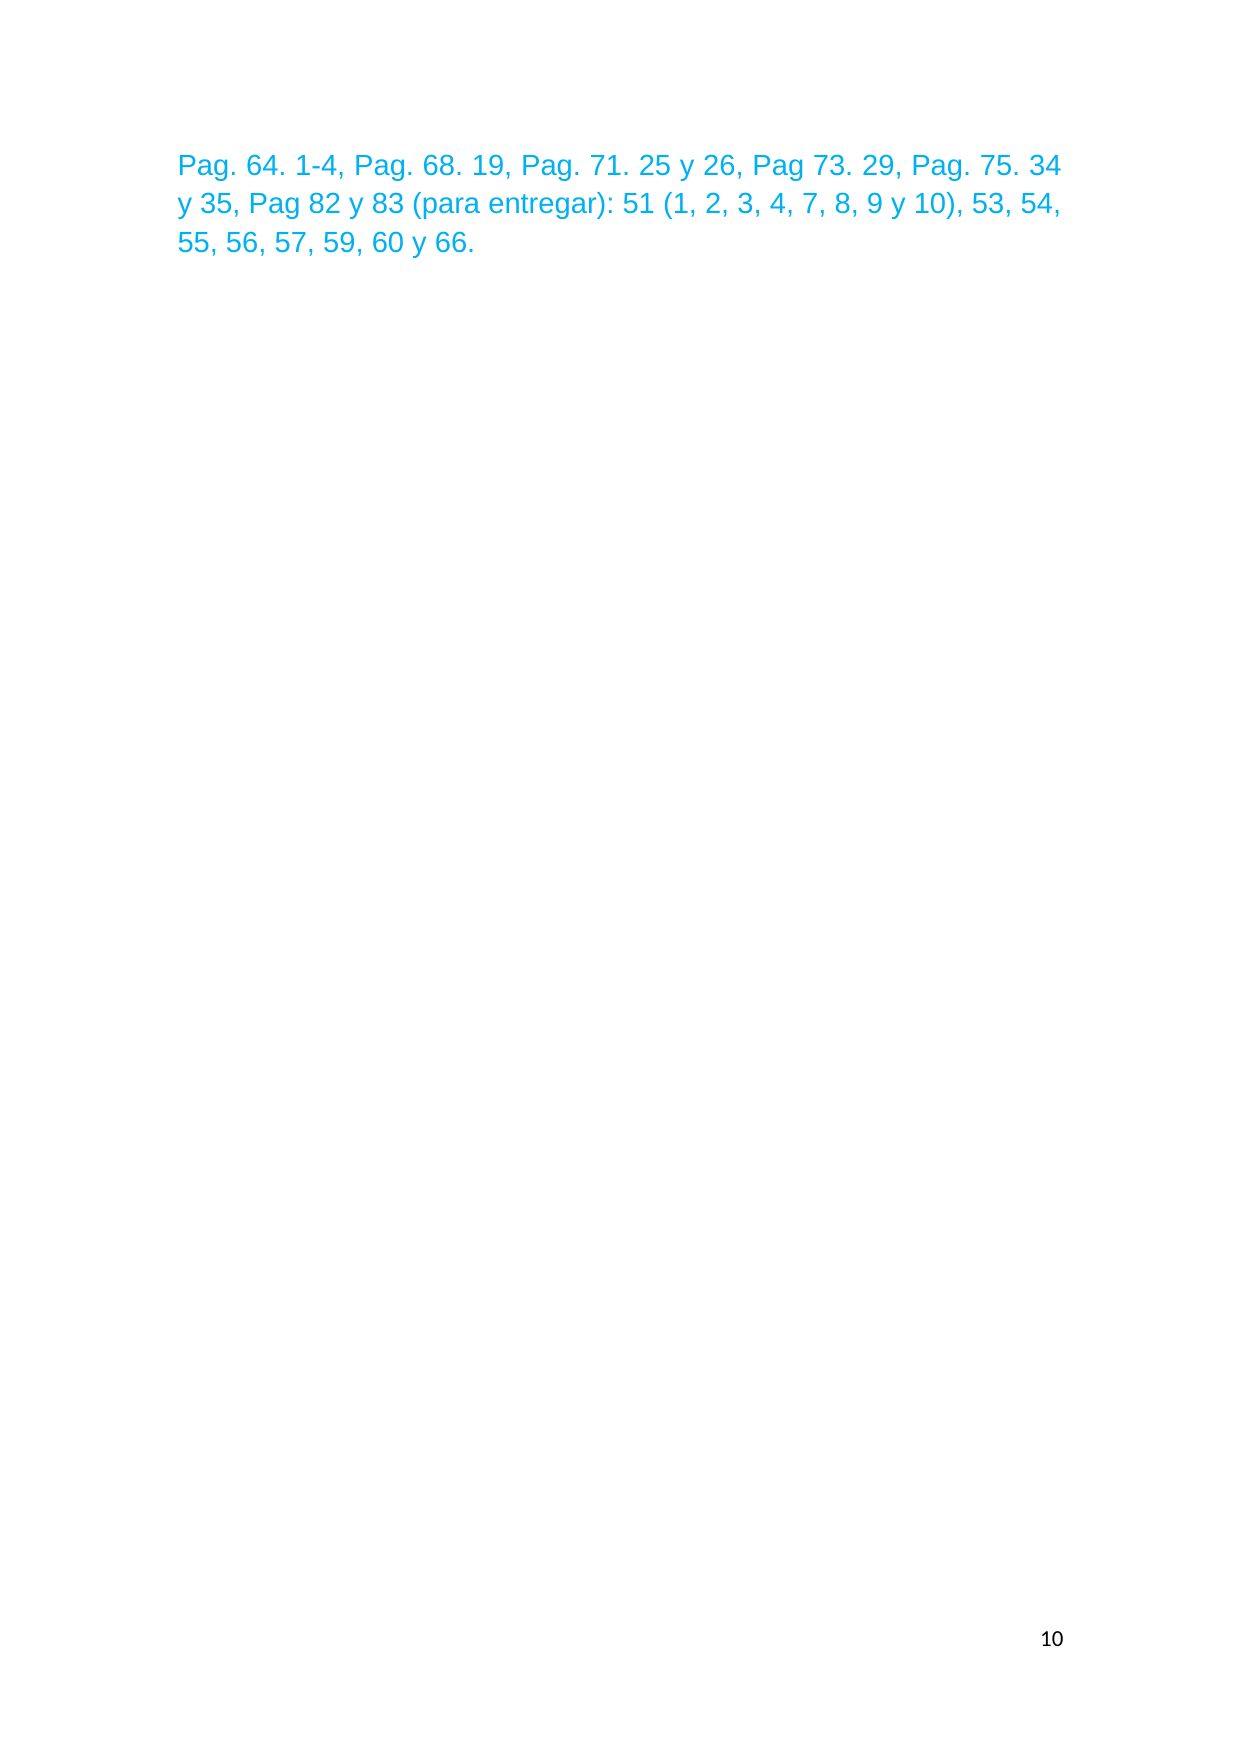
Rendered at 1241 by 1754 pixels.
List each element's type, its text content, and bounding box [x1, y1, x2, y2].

text Pag. 64. 1-4, Pag. 68. 19, Pag. 71. 25 y 26, Pag 73. 29, Pag. 75. 34 y 35, Pag 82 y 83 (para entregar): 51 (1, 2, 3, 4, 7, 8, 9 y 10), 53, 54, 55, 56, 57, 59, 60 y 66. [177, 148, 1063, 258]
